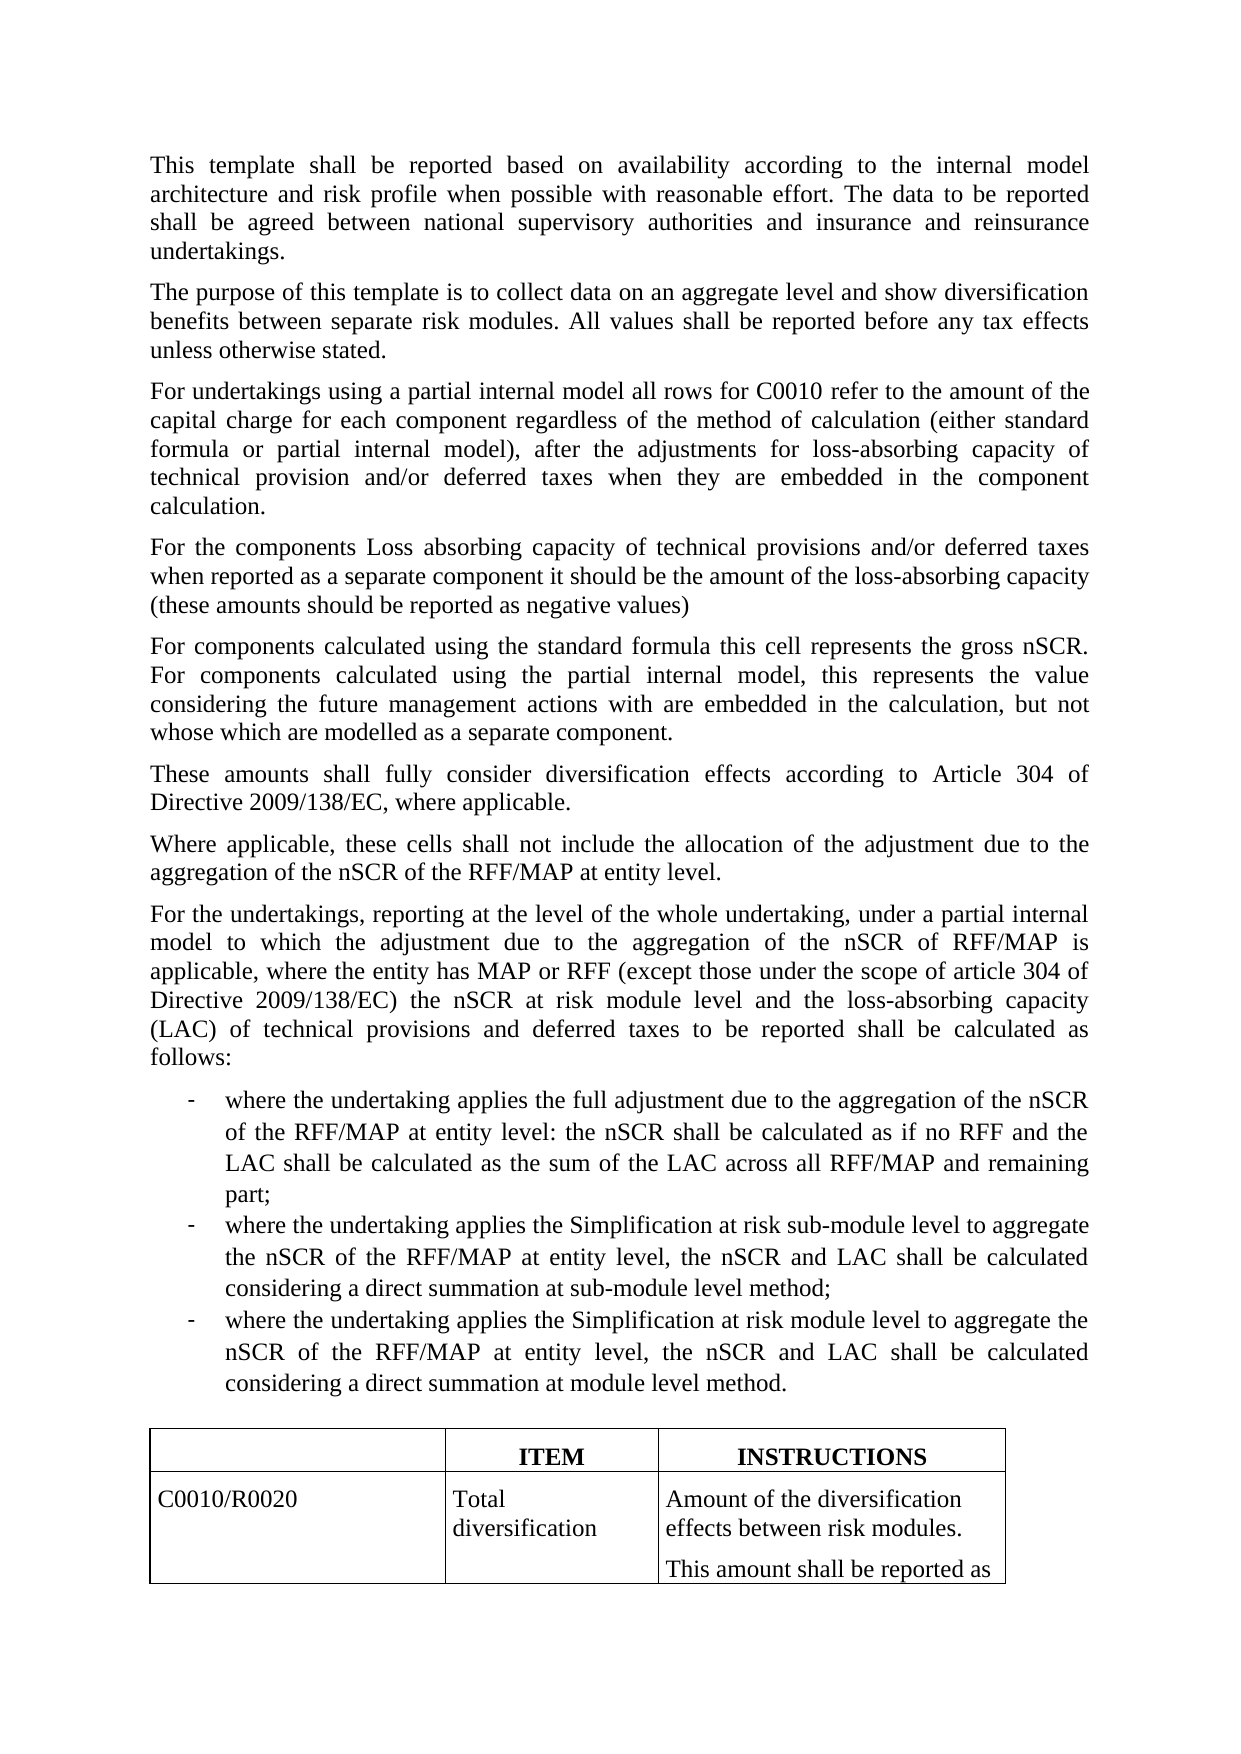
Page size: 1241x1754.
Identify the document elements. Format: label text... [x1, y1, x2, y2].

table_cell C0010/R0020 [151, 1472, 445, 1583]
text For the components Loss absorbing capacity of technical provisions and/or deferred taxes when reported as a separate component it should be the amount of the loss-absorbing capacity (these amounts should be reported as negative values) [150, 532, 1090, 619]
table_header INSTRUCTIONS [659, 1429, 1005, 1471]
table_header ITEM [446, 1429, 658, 1471]
list where the undertaking applies the Simplification at risk sub-module level to aggregate the nSCR of the RFF/MAP at entity level, the nSCR and LAC shall be calculated considering a direct summation at sub-module level method; [187, 1210, 1090, 1302]
text This template shall be reported based on availability according to the internal model architecture and risk profile when possible with reasonable effort. The data to be reported shall be agreed between national supervisory authorities and insurance and reinsurance undertakings. [150, 150, 1090, 265]
text Where applicable, these cells shall not include the allocation of the adjustment due to the aggregation of the nSCR of the RFF/MAP at entity level. [150, 829, 1090, 886]
text For components calculated using the standard formula this cell represents the gross nSCR. For components calculated using the partial internal model, this represents the value considering the future management actions with are embedded in the calculation, but not whose which are modelled as a separate component. [150, 631, 1090, 746]
text For the undertakings, reporting at the level of the whole undertaking, under a partial internal model to which the adjustment due to the aggregation of the nSCR of RFF/MAP is applicable, where the entity has MAP or RFF (except those under the scope of article 304 of Directive 2009/138/EC) the nSCR at risk module level and the loss-absorbing capacity (LAC) of technical provisions and deferred taxes to be reported shall be calculated as follows: [150, 899, 1090, 1071]
table_header [151, 1429, 445, 1471]
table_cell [446, 1472, 658, 1583]
text The purpose of this template is to collect data on an aggregate level and show diversification benefits between separate risk modules. All values shall be reported before any tax effects unless otherwise stated. [150, 277, 1090, 364]
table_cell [659, 1472, 1005, 1583]
text These amounts shall fully consider diversification effects according to Article 304 of Directive 2009/138/EC, where applicable. [150, 759, 1090, 816]
list where the undertaking applies the full adjustment due to the aggregation of the nSCR of the RFF/MAP at entity level: the nSCR shall be calculated as if no RFF and the LAC shall be calculated as the sum of the LAC across all RFF/MAP and remaining part; [187, 1084, 1090, 1207]
text For undertakings using a partial internal model all rows for C0010 refer to the amount of the capital charge for each component regardless of the method of calculation (either standard formula or partial internal model), after the adjustments for loss-absorbing capacity of technical provision and/or deferred taxes when they are embedded in the component calculation. [150, 376, 1090, 520]
list where the undertaking applies the Simplification at risk module level to aggregate the nSCR of the RFF/MAP at entity level, the nSCR and LAC shall be calculated considering a direct summation at module level method. [187, 1304, 1090, 1397]
